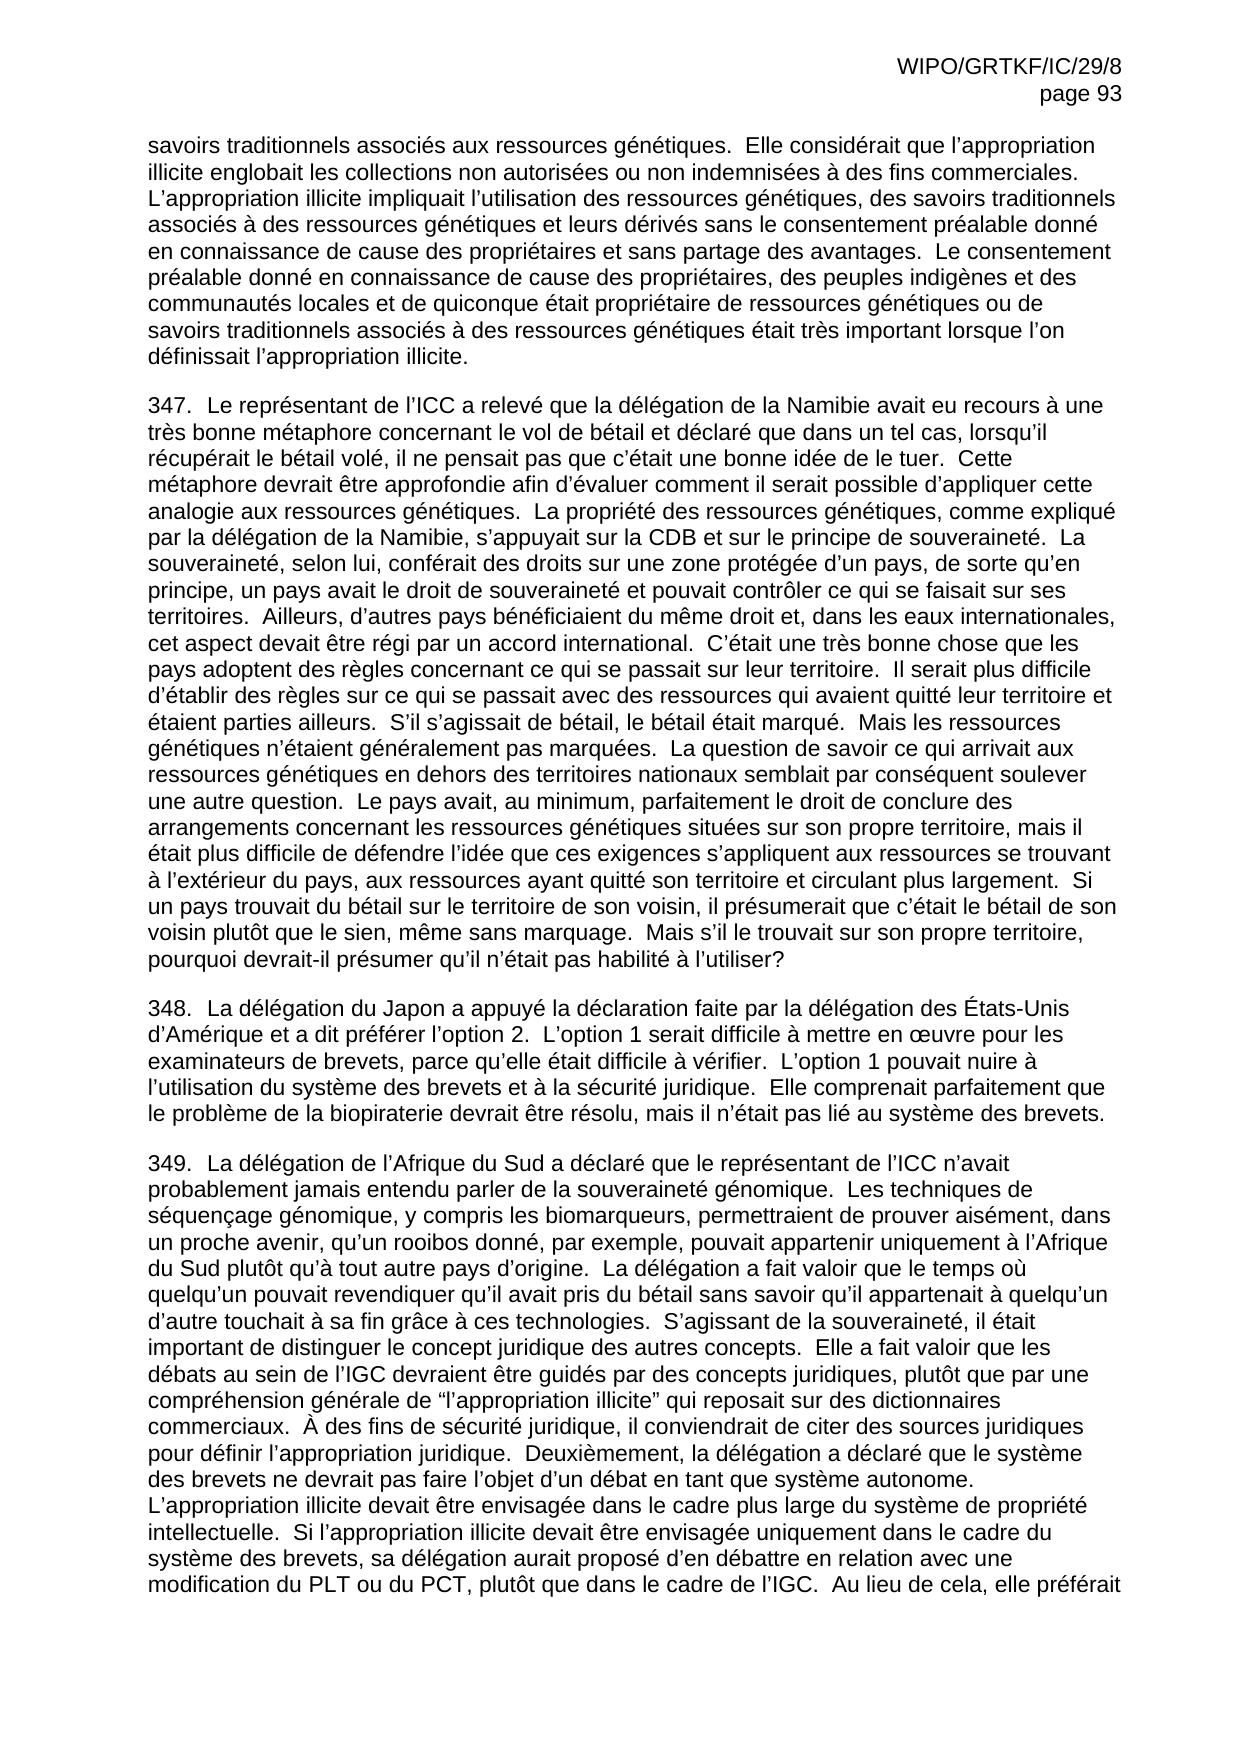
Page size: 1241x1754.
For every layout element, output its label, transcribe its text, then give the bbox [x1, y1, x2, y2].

text La délégation du Japon a appuyé la déclaration faite par la délégation des États-Unis d’Amérique et a dit préférer l’option 2. L’option 1 serait difficile à mettre en œuvre pour les examinateurs de brevets, parce qu’elle était difficile à vérifier. L’option 1 pouvait nuire à l’utilisation du système des brevets et à la sécurité juridique. Elle comprenait parfaitement que le problème de la biopiraterie devrait être résolu, mais il n’était pas lié au système des brevets. [148, 995, 1122, 1127]
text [148, 1150, 1122, 1598]
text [148, 132, 1122, 369]
text Le représentant de l’ICC a relevé que la délégation de la Namibie avait eu recours à une très bonne métaphore concernant le vol de bétail et déclaré que dans un tel cas, lorsqu’il récupérait le bétail volé, il ne pensait pas que c’était une bonne idée de le tuer. Cette métaphore devrait être approfondie afin d’évaluer comment il serait possible d’appliquer cette analogie aux ressources génétiques. La propriété des ressources génétiques, comme expliqué par la délégation de la Namibie, s’appuyait sur la CDB et sur le principe de souveraineté. La souveraineté, selon lui, conférait des droits sur une zone protégée d’un pays, de sorte qu’en principe, un pays avait le droit de souveraineté et pouvait contrôler ce qui se faisait sur ses territoires. Ailleurs, d’autres pays bénéficiaient du même droit et, dans les eaux internationales, cet aspect devait être régi par un accord international. C’était une très bonne chose que les pays adoptent des règles concernant ce qui se passait sur leur territoire. Il serait plus difficile d’établir des règles sur ce qui se passait avec des ressources qui avaient quitté leur territoire et étaient parties ailleurs. S’il s’agissait de bétail, le bétail était marqué. Mais les ressources génétiques n’étaient généralement pas marquées. La question de savoir ce qui arrivait aux ressources génétiques en dehors des territoires nationaux semblait par conséquent soulever une autre question. Le pays avait, au minimum, parfaitement le droit de conclure des arrangements concernant les ressources génétiques situées sur son propre territoire, mais il était plus difficile de défendre l’idée que ces exigences s’appliquent aux ressources se trouvant à l’extérieur du pays, aux ressources ayant quitté son territoire et circulant plus largement. Si un pays trouvait du bétail sur le territoire de son voisin, il présumerait que c’était le bétail de son voisin plutôt que le sien, même sans marquage. Mais s’il le trouvait sur son propre territoire, pourquoi devrait-il présumer qu’il n’était pas habilité à l’utiliser? [148, 392, 1122, 972]
